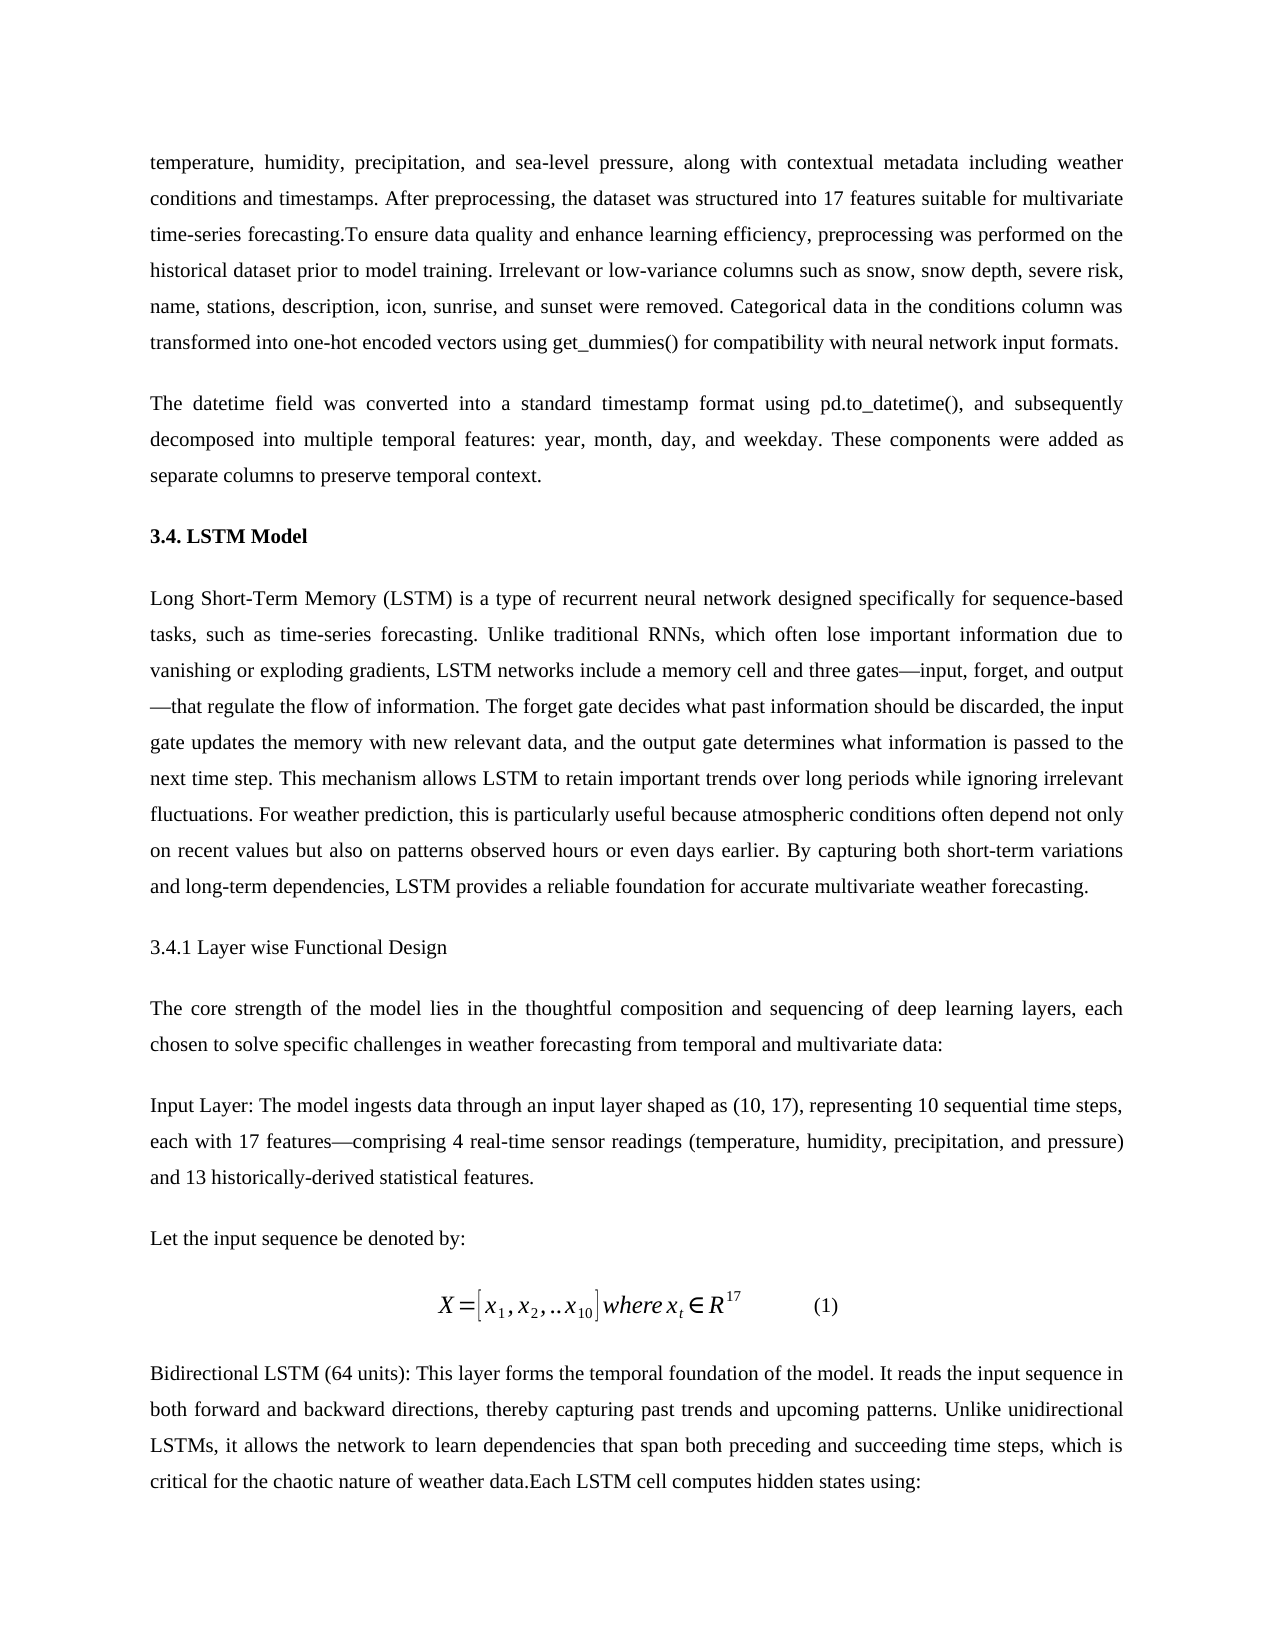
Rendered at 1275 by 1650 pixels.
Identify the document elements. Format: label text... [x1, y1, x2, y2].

text Long Short-Term Memory (LSTM) is a type of recurrent neural network designed specifically for sequence-based tasks, such as time-series forecasting. Unlike traditional RNNs, which often lose important information due to vanishing or exploding gradients, LSTM networks include a memory cell and three gates—input, forget, and output—that regulate the flow of information. The forget gate decides what past information should be discarded, the input gate updates the memory with new relevant data, and the output gate determines what information is passed to the next time step. This mechanism allows LSTM to retain important trends over long periods while ignoring irrelevant fluctuations. For weather prediction, this is particularly useful because atmospheric conditions often depend not only on recent values but also on patterns observed hours or even days earlier. By capturing both short-term variations and long-term dependencies, LSTM provides a reliable foundation for accurate multivariate weather forecasting. [150, 585, 1125, 898]
text 3.4.1 Layer wise Functional Design [150, 935, 1125, 959]
text Let the input sequence be denoted by: [150, 1226, 1125, 1250]
text 3.4. LSTM Model [150, 524, 1125, 548]
text Input Layer: The model ingests data through an input layer shaped as (10, 17), representing 10 sequential time steps, each with 17 features—comprising 4 real-time sensor readings (temperature, humidity, precipitation, and pressure) and 13 historically-derived statistical features. [150, 1093, 1125, 1189]
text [150, 150, 1125, 354]
text (1) [150, 1287, 1125, 1323]
text The datetime field was converted into a standard timestamp format using pd.to_datetime(), and subsequently decomposed into multiple temporal features: year, month, day, and weekday. These components were added as separate columns to preserve temporal context. [150, 391, 1125, 487]
text Bidirectional LSTM (64 units): This layer forms the temporal foundation of the model. It reads the input sequence in both forward and backward directions, thereby capturing past trends and upcoming patterns. Unlike unidirectional LSTMs, it allows the network to learn dependencies that span both preceding and succeeding time steps, which is critical for the chaotic nature of weather data.Each LSTM cell computes hidden states using: [150, 1361, 1125, 1493]
text The core strength of the model lies in the thoughtful composition and sequencing of deep learning layers, each chosen to solve specific challenges in weather forecasting from temporal and multivariate data: [150, 996, 1125, 1056]
